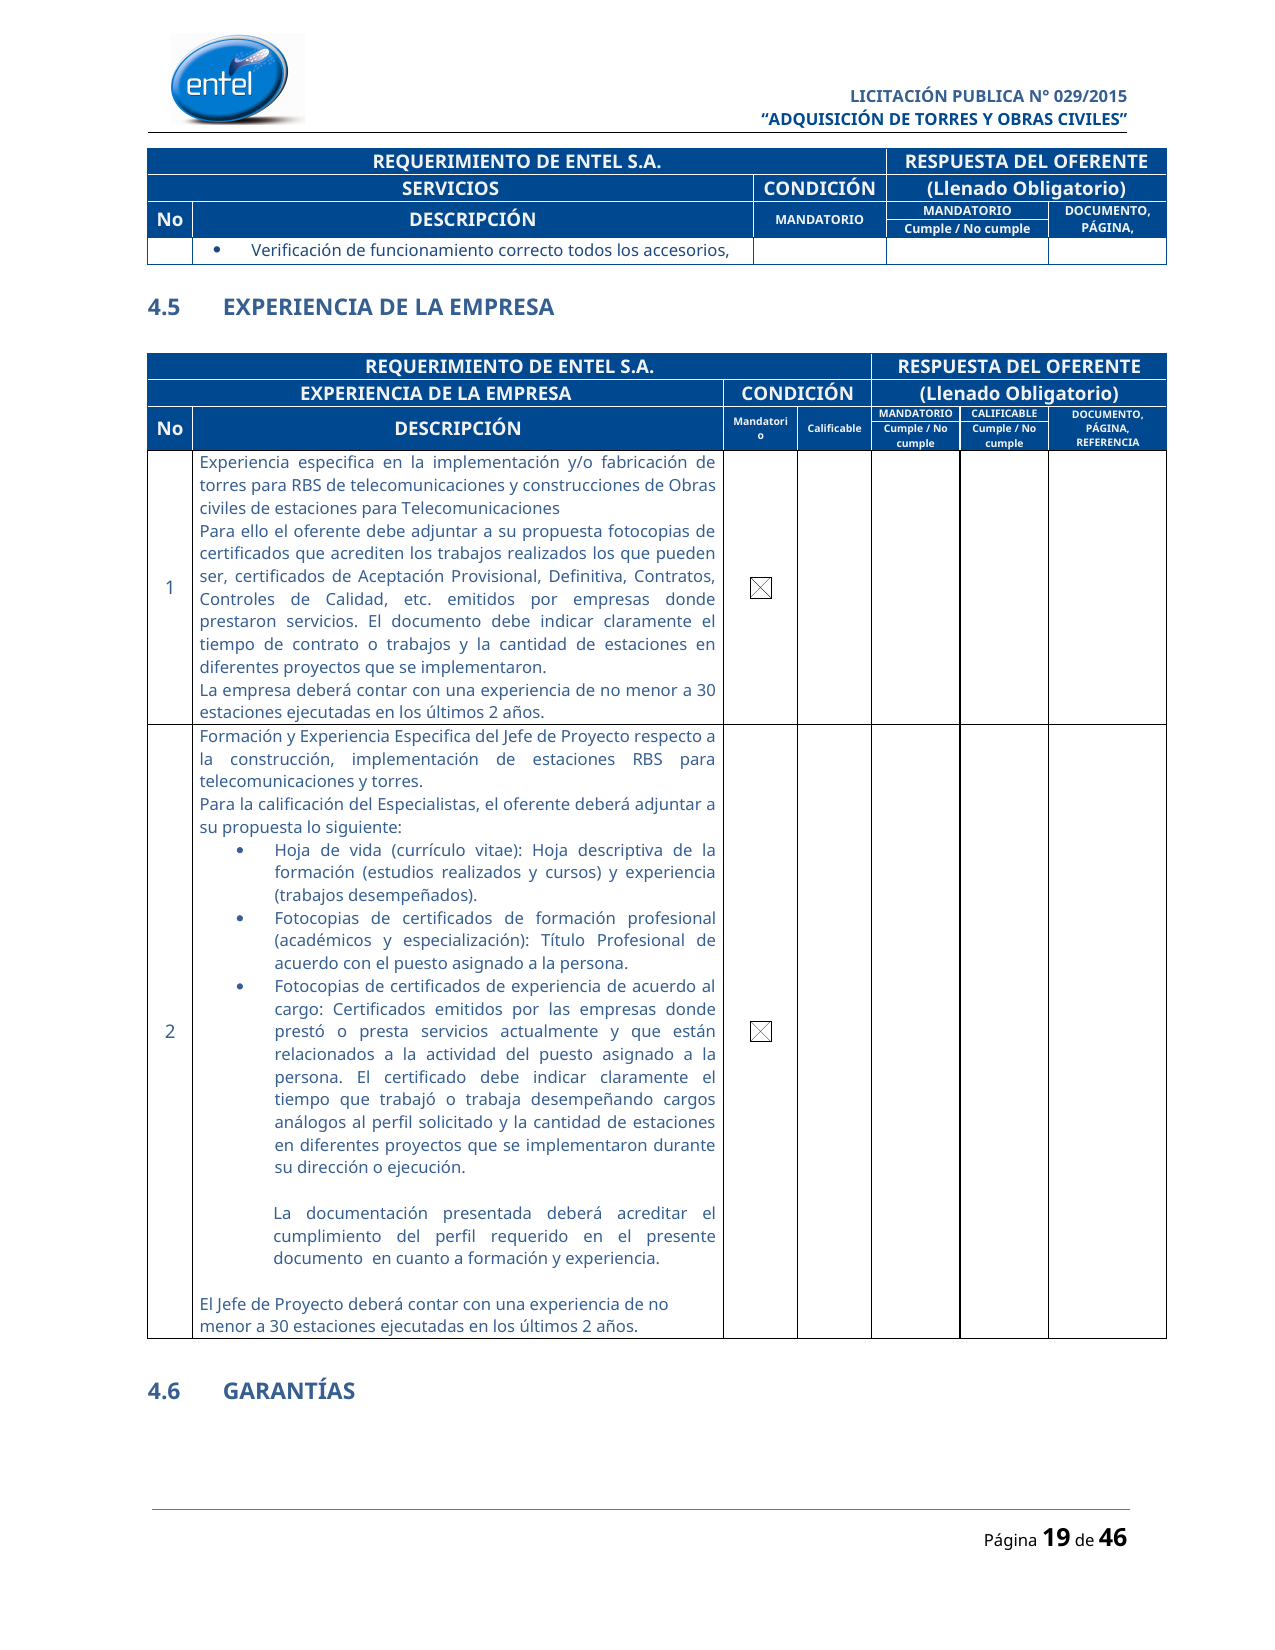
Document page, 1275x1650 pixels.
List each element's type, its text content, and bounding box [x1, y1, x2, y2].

picture [170, 33, 305, 125]
table_cell Formación y Experiencia Especifica del Jefe de Proyecto respecto a la construcción, implementación de estaciones RBS para telecomunicaciones y torres. Para la calificación del Especialistas, el oferente deberá adjuntar a su propuesta lo siguiente: Hoja de vida (currículo vitae): Hoja descriptiva de la formación (estudios realizados y cursos) y experiencia (trabajos desempeñados). Fotocopias de certificados de formación profesional (académicos y especialización): Título Profesional de acuerdo con el puesto asignado a la persona. Fotocopias de certificados de experiencia de acuerdo al cargo: Certificados emitidos por las empresas donde prestó o presta servicios actualmente y que están relacionados a la actividad del puesto asignado a la persona. El certificado debe indicar claramente el tiempo que trabajó o trabaja desempeñando cargos análogos al perfil solicitado y la cantidad de estaciones en diferentes proyectos que se implementaron durante su dirección o ejecución. La documentación presentada deberá acreditar el cumplimiento del perfil requerido en el presente documento en cuanto a formación y experiencia. El Jefe de Proyecto deberá contar con una experiencia de no menor a 30 estaciones ejecutadas en los últimos 2 años. [193, 725, 723, 1338]
table_cell (Llenado Obligatorio) [872, 380, 1166, 406]
table_cell DOCUMENTO, PÁGINA, REFERENCIA [1049, 202, 1166, 237]
table_cell [754, 238, 886, 264]
table_cell DESCRIPCIÓN [193, 407, 723, 450]
table_cell SERVICIOS [148, 175, 753, 201]
table_cell Experiencia especifica en la implementación y/o fabricación de torres para RBS de telecomunicaciones y construcciones de Obras civiles de estaciones para Telecomunicaciones Para ello el oferente debe adjuntar a su propuesta fotocopias de certificados que acrediten los trabajos realizados los que pueden ser, certificados de Aceptación Provisional, Definitiva, Contratos, Controles de Calidad, etc. emitidos por empresas donde prestaron servicios. El documento debe indicar claramente el tiempo de contrato o trabajos y la cantidad de estaciones en diferentes proyectos que se implementaron. La empresa deberá contar con una experiencia de no menor a 30 estaciones ejecutadas en los últimos 2 años. [193, 451, 723, 724]
table_cell [798, 451, 871, 724]
table_cell [961, 725, 1048, 1338]
table_cell DOCUMENTO, PÁGINA, REFERENCIA [1049, 407, 1166, 450]
table_cell [724, 725, 797, 1338]
table_cell Cumple / No cumple [872, 422, 959, 450]
table_cell No [148, 407, 192, 450]
table_cell EXPERIENCIA DE LA EMPRESA [148, 380, 723, 406]
table_cell Calificable [798, 407, 871, 450]
table_cell 2 [148, 725, 192, 1338]
table_cell [872, 451, 959, 724]
table_header REQUERIMIENTO DE ENTEL S.A. [148, 354, 871, 379]
table_cell Cumple / No cumple [887, 220, 1048, 237]
table_cell MANDATORIO [887, 202, 1048, 219]
table_cell [798, 725, 871, 1338]
table_cell [1049, 451, 1166, 724]
table_cell CALIFICABLE [961, 407, 1048, 421]
list EXPERIENCIA DE LA EMPRESA [148, 291, 1127, 322]
table_cell MANDATORIO [872, 407, 959, 421]
table_cell [1049, 238, 1166, 264]
table_cell 1 [148, 238, 192, 264]
table_cell No [148, 202, 192, 237]
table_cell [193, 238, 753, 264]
table_cell Cumple / No cumple [961, 422, 1048, 450]
table_cell [872, 725, 959, 1338]
table_cell [961, 451, 1048, 724]
table_cell 1 [148, 451, 192, 724]
table_cell [724, 451, 797, 724]
list GARANTÍAS [148, 1375, 1127, 1406]
table_header REQUERIMIENTO DE ENTEL S.A. [148, 149, 886, 174]
table_cell DESCRIPCIÓN [193, 202, 753, 237]
table_header RESPUESTA DEL OFERENTE [887, 149, 1166, 174]
table_cell CONDICIÓN [754, 175, 886, 201]
table_cell [1049, 725, 1166, 1338]
table_cell [887, 238, 1048, 264]
table_cell Mandatorio [724, 407, 797, 450]
table_cell CONDICIÓN [724, 380, 871, 406]
table_cell (Llenado Obligatorio) [887, 175, 1166, 201]
table_header RESPUESTA DEL OFERENTE [872, 354, 1166, 379]
table_cell MANDATORIO [754, 202, 886, 237]
